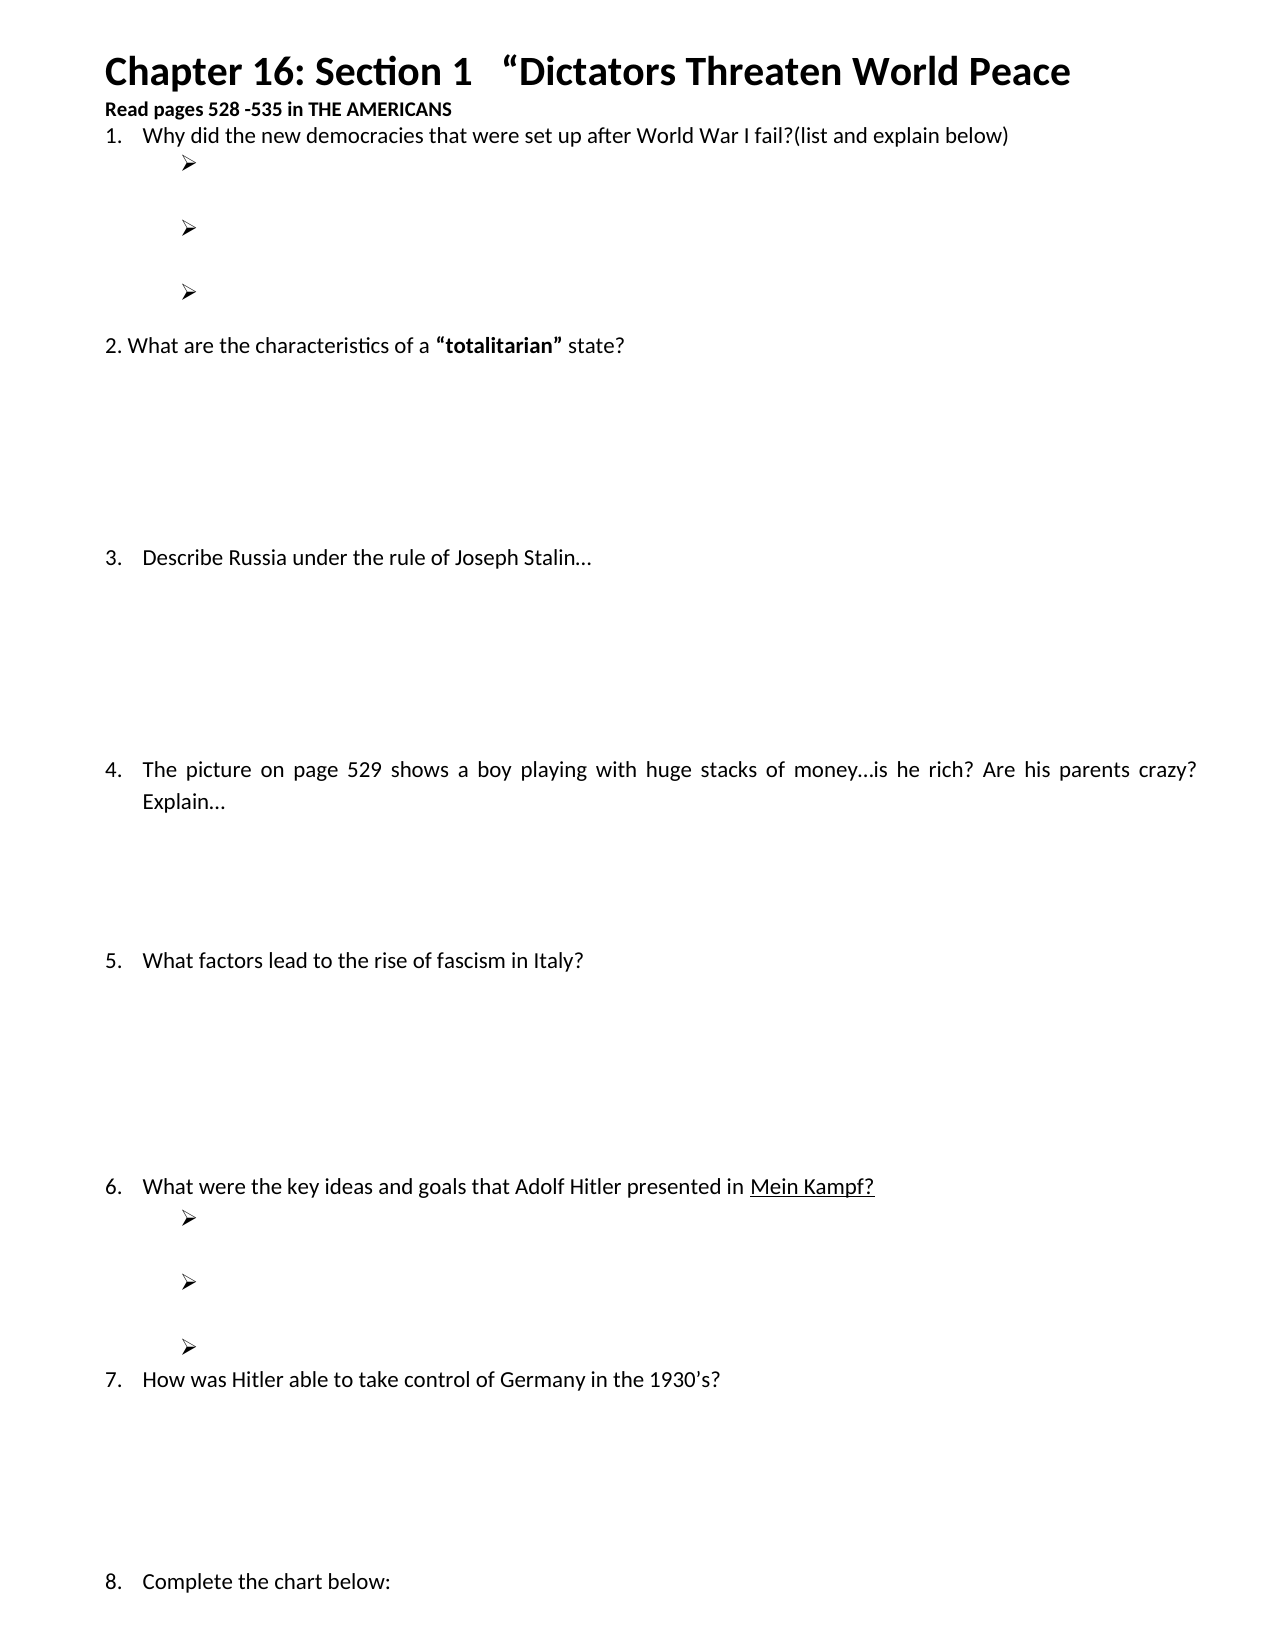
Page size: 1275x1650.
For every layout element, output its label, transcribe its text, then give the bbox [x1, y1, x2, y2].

list Describe Russia under the rule of Joseph Stalin… [105, 543, 1200, 571]
list What factors lead to the rise of fascism in Italy? [105, 946, 1200, 974]
list Why did the new democracies that were set up after World War I fail?(list and explain below) [105, 121, 1200, 149]
list Complete the chart below: [105, 1567, 1200, 1596]
list What were the key ideas and goals that Adolf Hitler presented in Mein Kampf? [105, 1172, 1200, 1200]
list The picture on page 529 shows a boy playing with huge stacks of money…is he rich? Are his parents crazy? Explain… [105, 755, 1200, 815]
text Read pages 528 -535 in THE AMERICANS [105, 96, 1200, 121]
text 2. What are the characteristics of a “totalitarian” state? [105, 331, 1200, 359]
list How was Hitler able to take control of Germany in the 1930’s? [105, 1365, 1200, 1393]
text Chapter 16: Section 1 “Dictators Threaten World Peace [105, 45, 1200, 96]
